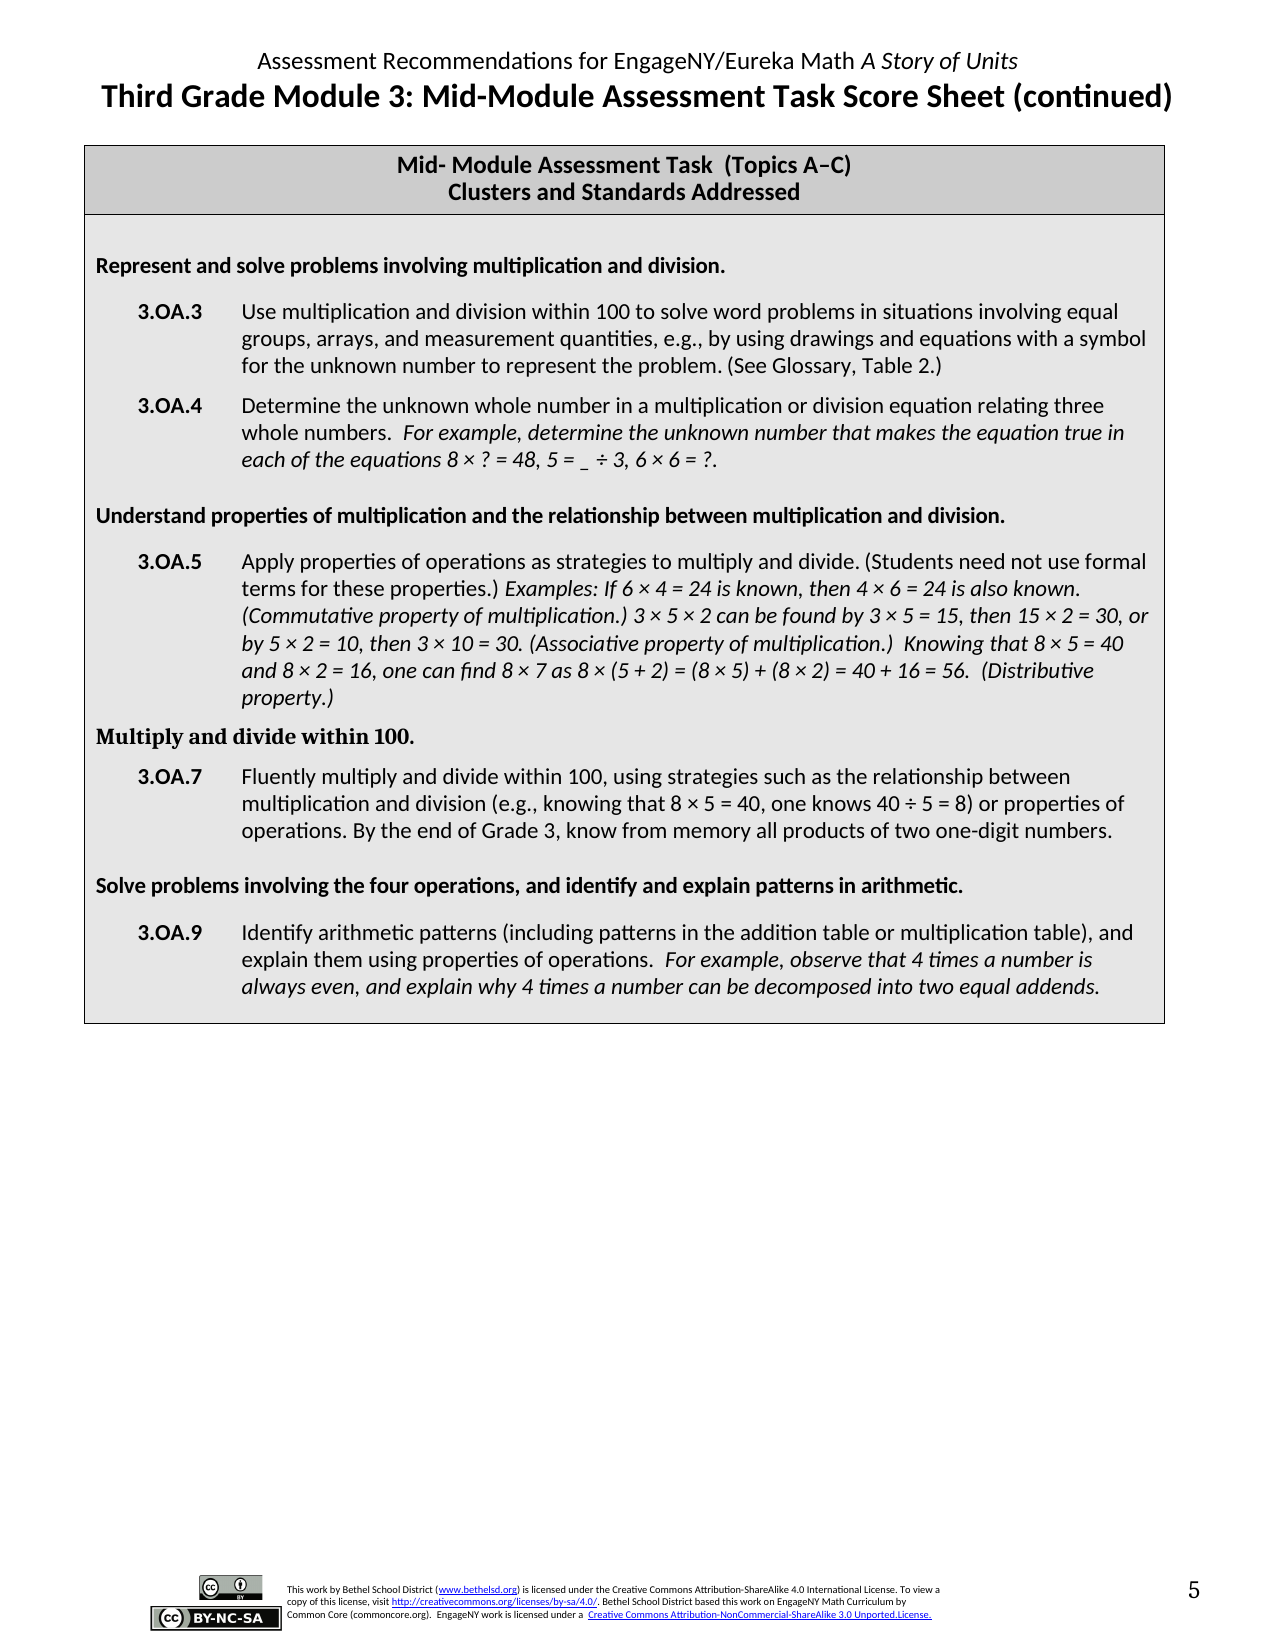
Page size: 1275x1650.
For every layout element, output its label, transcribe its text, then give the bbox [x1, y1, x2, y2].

table_header Mid- Module Assessment Task (Topics A–C) Clusters and Standards Addressed [85, 146, 1164, 214]
text Third Grade Module 3: Mid-Module Assessment Task Score Sheet (continued) [75, 76, 1200, 116]
picture [150, 1606, 282, 1632]
table_cell Represent and solve problems involving multiplication and division. 3.OA.3 Use multiplication and division within 100 to solve word problems in situations involving equal groups, arrays, and measurement quantities, e.g., by using drawings and equations with a symbol for the unknown number to represent the problem. (See Glossary, Table 2.) 3.OA.4 Determine the unknown whole number in a multiplication or division equation relating three whole numbers. For example, determine the unknown number that makes the equation true in each of the equations 8 × ? = 48, 5 = _ ÷ 3, 6 × 6 = ?. Understand properties of multiplication and the relationship between multiplication and division. 3.OA.5 Apply properties of operations as strategies to multiply and divide. (Students need not use formal terms for these properties.) Examples: If 6 × 4 = 24 is known, then 4 × 6 = 24 is also known. (Commutative property of multiplication.) 3 × 5 × 2 can be found by 3 × 5 = 15, then 15 × 2 = 30, or by 5 × 2 = 10, then 3 × 10 = 30. (Associative property of multiplication.) Knowing that 8 × 5 = 40 and 8 × 2 = 16, one can find 8 × 7 as 8 × (5 + 2) = (8 × 5) + (8 × 2) = 40 + 16 = 56. (Distributive property.) Multiply and divide within 100. 3.OA.7 Fluently multiply and divide within 100, using strategies such as the relationship between multiplication and division (e.g., knowing that 8 × 5 = 40, one knows 40 ÷ 5 = 8) or properties of operations. By the end of Grade 3, know from memory all products of two one-digit numbers. Solve problems involving the four operations, and identify and explain patterns in arithmetic. 3.OA.9 Identify arithmetic patterns (including patterns in the addition table or multiplication table), and explain them using properties of operations. For example, observe that 4 times a number is always even, and explain why 4 times a number can be decomposed into two equal addends. [85, 215, 1164, 1023]
